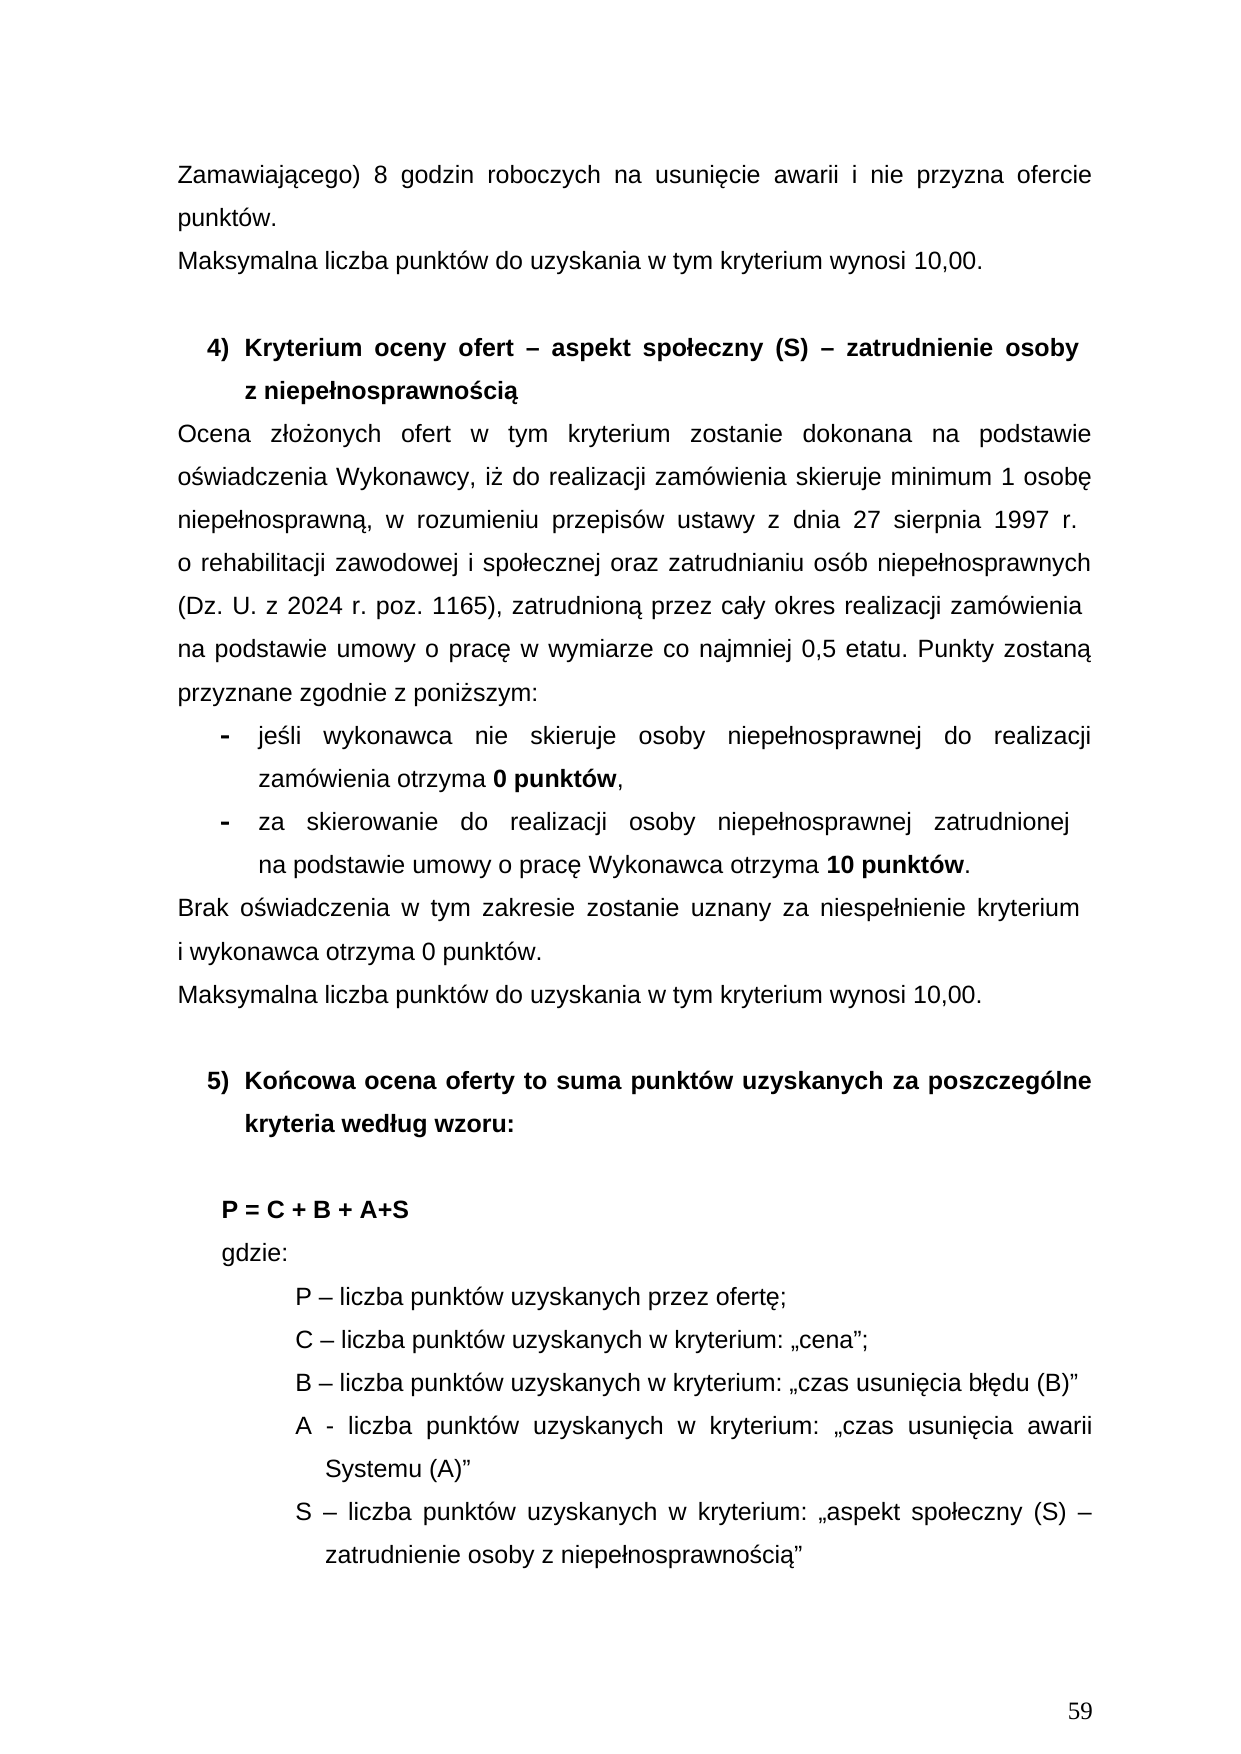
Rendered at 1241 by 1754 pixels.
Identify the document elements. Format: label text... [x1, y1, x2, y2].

list P = C + B + A+S [148, 1195, 1093, 1224]
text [177, 160, 1093, 232]
list Kryterium oceny ofert – aspekt społeczny (S) – zatrudnienie osoby z niepełnosprawnością [207, 332, 1093, 404]
list gdzie: [185, 1238, 1093, 1267]
list Końcowa ocena oferty to suma punktów uzyskanych za poszczególne kryteria według wzoru: [207, 1066, 1093, 1138]
text Brak oświadczenia w tym zakresie zostanie uznany za niespełnienie kryterium i wykonawca otrzyma 0 punktów. [177, 893, 1093, 965]
text Maksymalna liczba punktów do uzyskania w tym kryterium wynosi 10,00. [177, 979, 1093, 1008]
text Maksymalna liczba punktów do uzyskania w tym kryterium wynosi 10,00. [177, 246, 1093, 275]
list P – liczba punktów uzyskanych przez ofertę; [259, 1281, 1093, 1310]
list jeśli wykonawca nie skieruje osoby niepełnosprawnej do realizacji zamówienia otrzyma 0 punktów, [221, 721, 1093, 793]
list A - liczba punktów uzyskanych w kryterium: „czas usunięcia awarii Systemu (A)” [295, 1411, 1093, 1483]
list B – liczba punktów uzyskanych w kryterium: „czas usunięcia błędu (B)” [295, 1368, 1093, 1396]
list S – liczba punktów uzyskanych w kryterium: „aspekt społeczny (S) – zatrudnienie osoby z niepełnosprawnością” [295, 1497, 1093, 1569]
list C – liczba punktów uzyskanych w kryterium: „cena”; [223, 1324, 1093, 1353]
text Ocena złożonych ofert w tym kryterium zostanie dokonana na podstawie oświadczenia Wykonawcy, iż do realizacji zamówienia skieruje minimum 1 osobę niepełnosprawną, w rozumieniu przepisów ustawy z dnia 27 sierpnia 1997 r. o rehabilitacji zawodowej i społecznej oraz zatrudnianiu osób niepełnosprawnych (Dz. U. z 2024 r. poz. 1165), zatrudnioną przez cały okres realizacji zamówienia na podstawie umowy o pracę w wymiarze co najmniej 0,5 etatu. Punkty zostaną przyznane zgodnie z poniższym: [177, 419, 1093, 706]
list za skierowanie do realizacji osoby niepełnosprawnej zatrudnionej na podstawie umowy o pracę Wykonawca otrzyma 10 punktów. [221, 807, 1093, 879]
